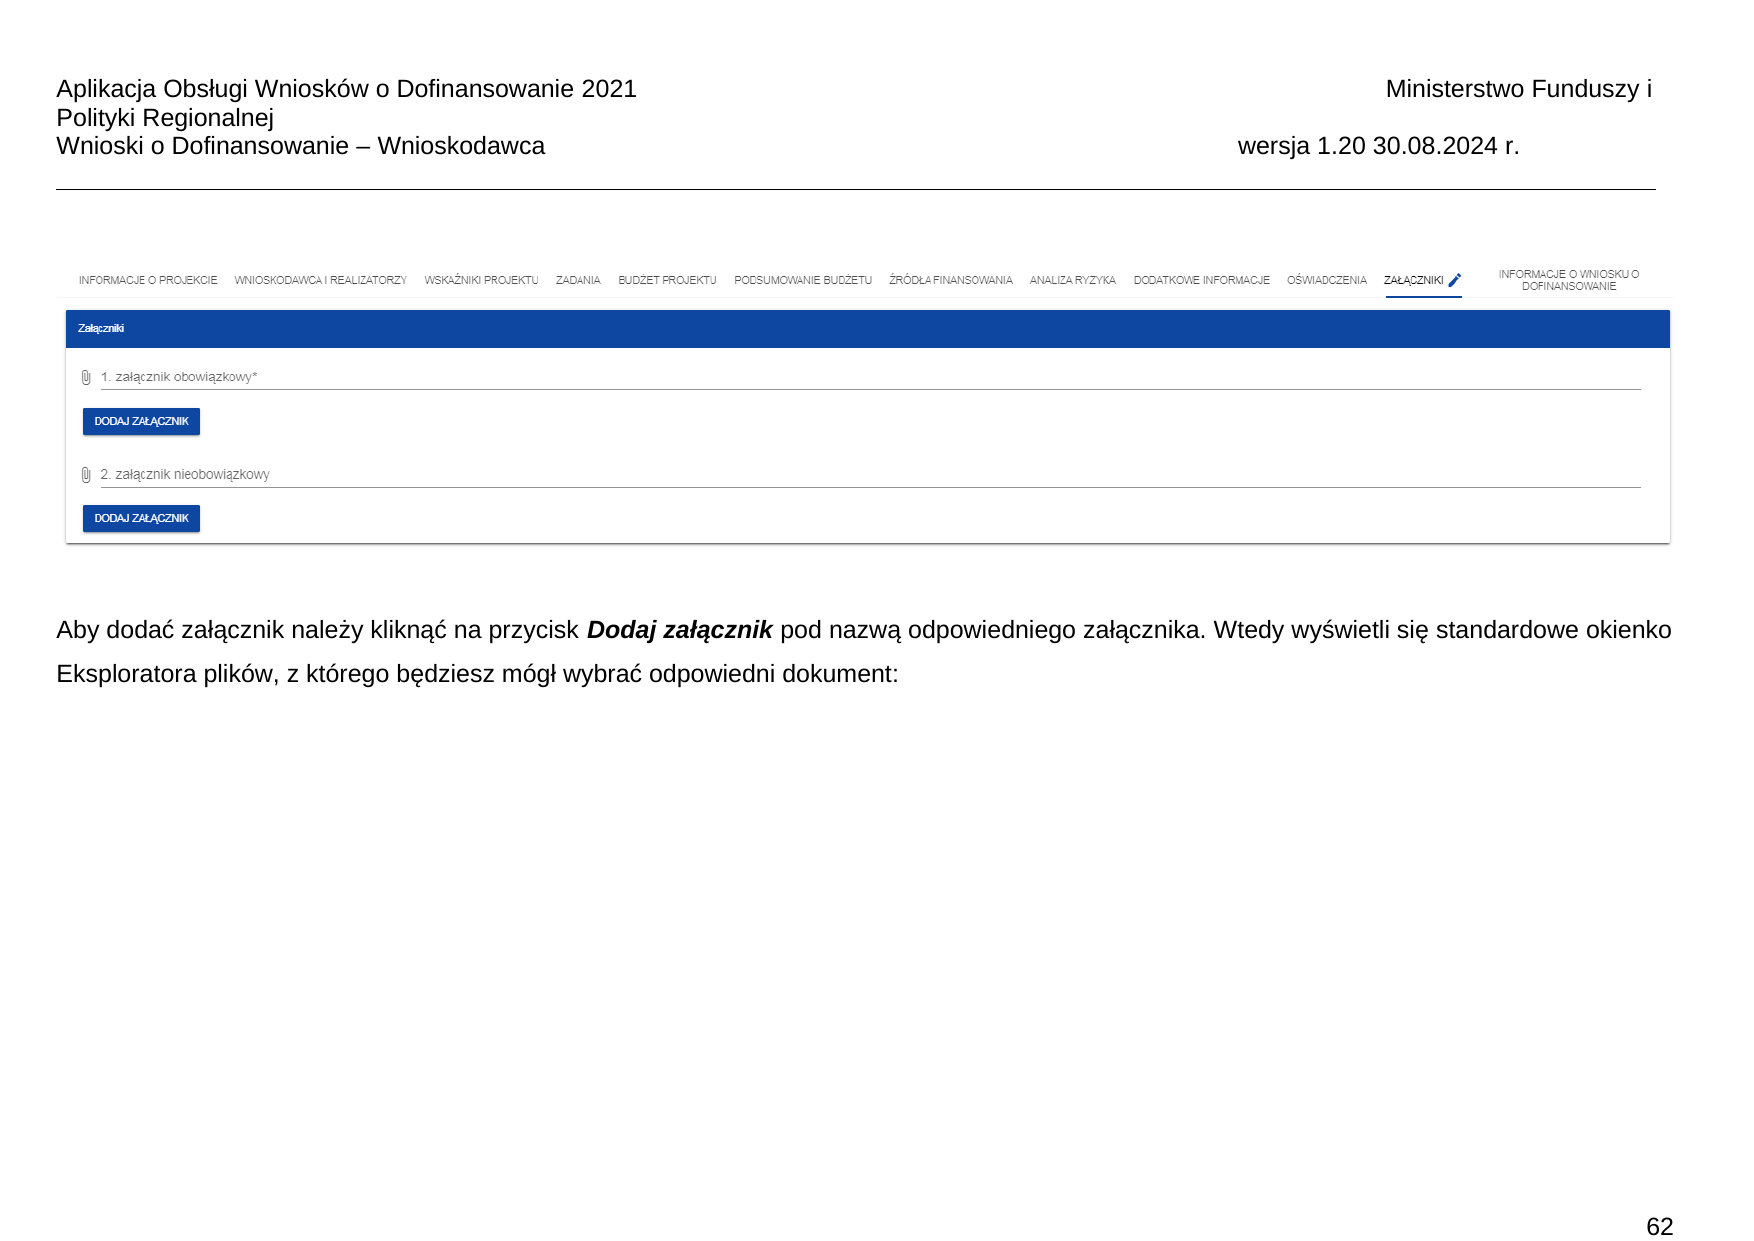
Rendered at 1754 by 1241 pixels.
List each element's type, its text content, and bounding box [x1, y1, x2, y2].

picture [56, 261, 1673, 558]
text Aby dodać załącznik należy kliknąć na przycisk Dodaj załącznik pod nazwą odpowiedniego załącznika. Wtedy wyświetli się standardowe okienko Eksploratora plików, z którego będziesz mógł wybrać odpowiedni dokument: [56, 615, 1674, 687]
